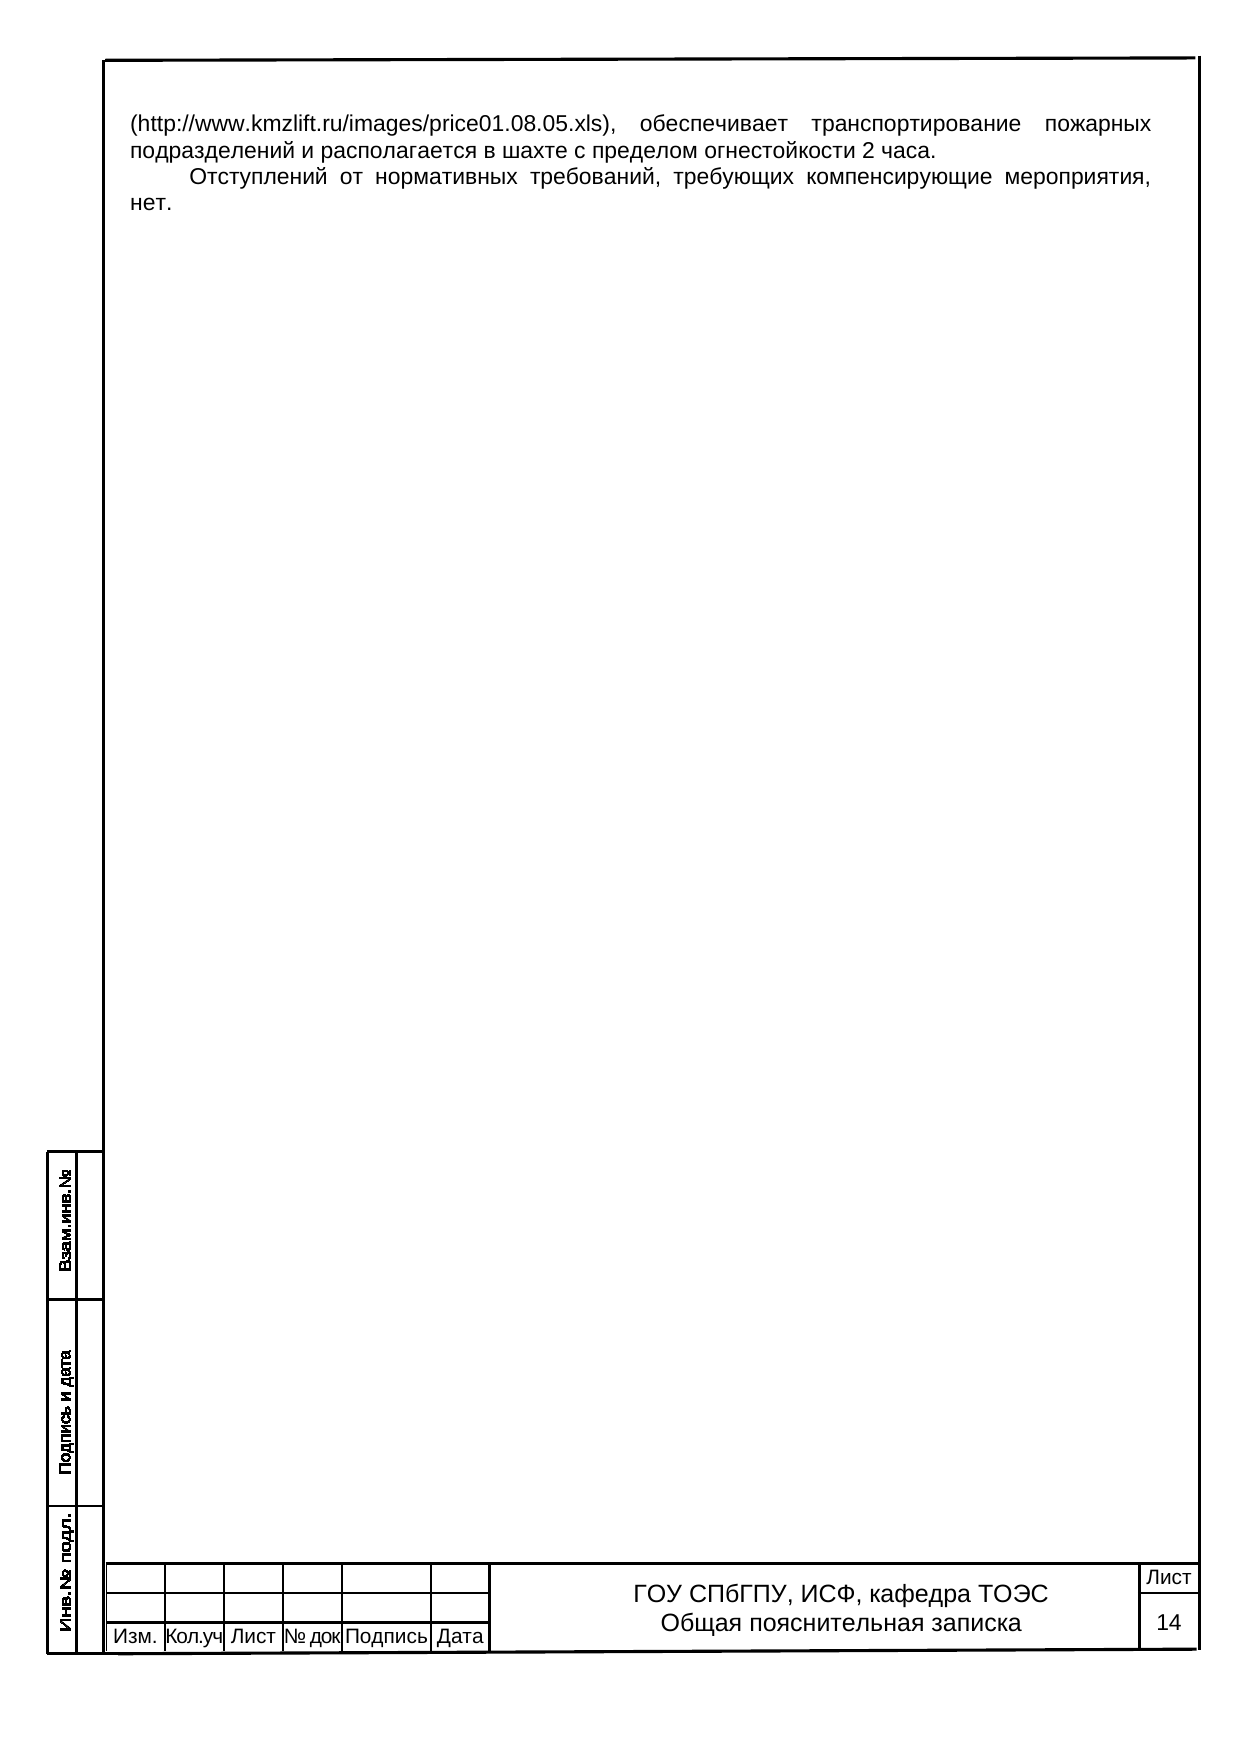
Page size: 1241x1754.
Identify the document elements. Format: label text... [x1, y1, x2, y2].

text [130, 110, 1152, 163]
text Отступлений от нормативных требований, требующих компенсирующие мероприятия, нет. [130, 163, 1152, 216]
